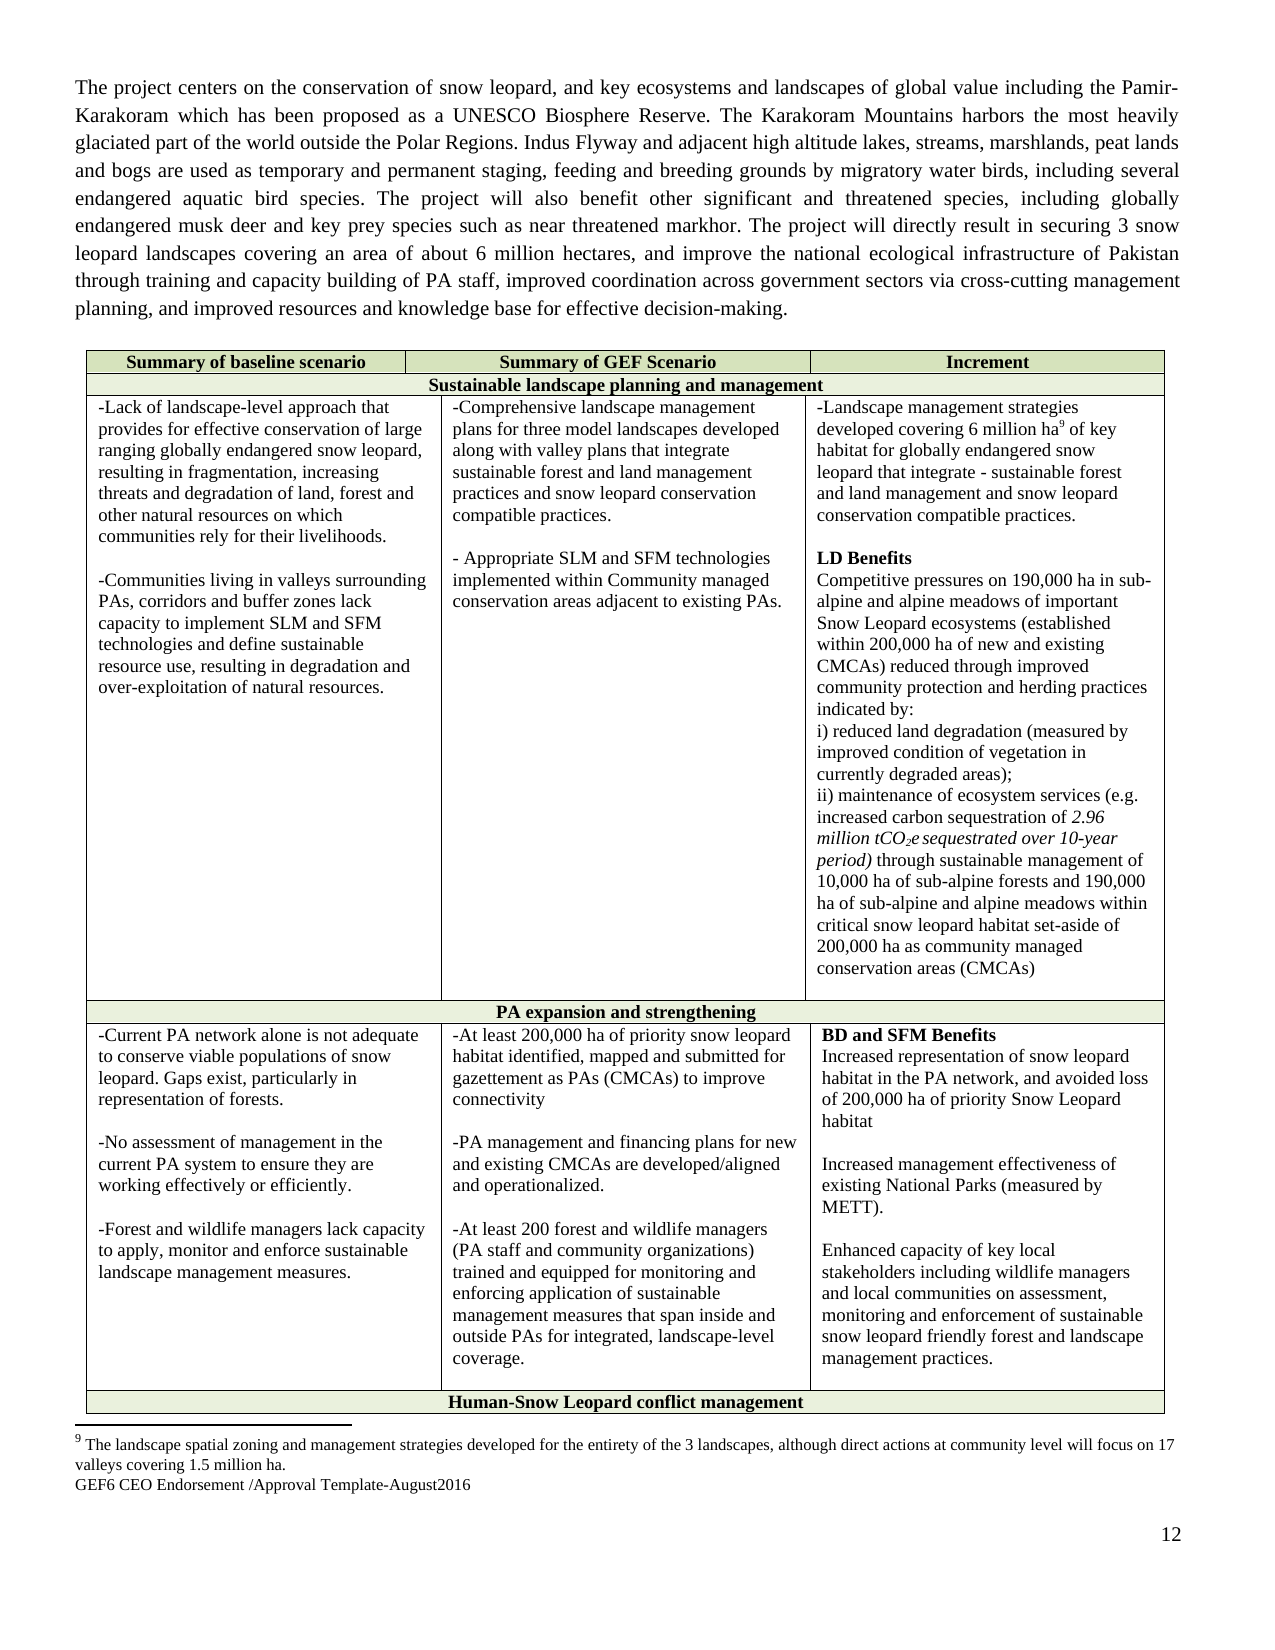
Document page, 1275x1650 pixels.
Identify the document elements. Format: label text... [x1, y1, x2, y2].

table_cell -Comprehensive landscape management plans for three model landscapes developed along with valley plans that integrate sustainable forest and land management practices and snow leopard conservation compatible practices. - Appropriate SLM and SFM technologies implemented within Community managed conservation areas adjacent to existing PAs. [442, 396, 805, 1000]
table_cell PA expansion and strengthening [87, 1001, 1164, 1022]
table_cell BD and SFM Benefits Increased representation of snow leopard habitat in the PA network, and avoided loss of 200,000 ha of priority Snow Leopard habitat Increased management effectiveness of existing National Parks (measured by METT). Enhanced capacity of key local stakeholders including wildlife managers and local communities on assessment, monitoring and enforcement of sustainable snow leopard friendly forest and landscape management practices. [811, 1024, 1164, 1390]
table_header Increment [811, 351, 1164, 372]
table_cell -Current PA network alone is not adequate to conserve viable populations of snow leopard. Gaps exist, particularly in representation of forests. -No assessment of management in the current PA system to ensure they are working effectively or efficiently. -Forest and wildlife managers lack capacity to apply, monitor and enforce sustainable landscape management measures. [87, 1024, 441, 1390]
table_header Summary of baseline scenario [87, 351, 405, 372]
table_cell -Landscape management strategies developed covering 6 million ha of key habitat for globally endangered snow leopard that integrate - sustainable forest and land management and snow leopard conservation compatible practices. LD Benefits Competitive pressures on 190,000 ha in sub-alpine and alpine meadows of important Snow Leopard ecosystems (established within 200,000 ha of new and existing CMCAs) reduced through improved community protection and herding practices indicated by: i) reduced land degradation (measured by improved condition of vegetation in currently degraded areas); ii) maintenance of ecosystem services (e.g. increased carbon sequestration of 2.96 million tCO2e sequestrated over 10-year period) through sustainable management of 10,000 ha of sub-alpine forests and 190,000 ha of sub-alpine and alpine meadows within critical snow leopard habitat set-aside of 200,000 ha as community managed conservation areas (CMCAs) [806, 396, 1164, 1000]
text The project centers on the conservation of snow leopard, and key ecosystems and landscapes of global value including the Pamir-Karakoram which has been proposed as a UNESCO Biosphere Reserve. The Karakoram Mountains harbors the most heavily glaciated part of the world outside the Polar Regions. Indus Flyway and adjacent high altitude lakes, streams, marshlands, peat lands and bogs are used as temporary and permanent staging, feeding and breeding grounds by migratory water birds, including several endangered aquatic bird species. The project will also benefit other significant and threatened species, including globally endangered musk deer and key prey species such as near threatened markhor. The project will directly result in securing 3 snow leopard landscapes covering an area of about 6 million hectares, and improve the national ecological infrastructure of Pakistan through training and capacity building of PA staff, improved coordination across government sectors via cross-cutting management planning, and improved resources and knowledge base for effective decision-making. [75, 75, 1181, 320]
table_cell Sustainable landscape planning and management [87, 374, 1164, 395]
table_cell -At least 200,000 ha of priority snow leopard habitat identified, mapped and submitted for gazettement as PAs (CMCAs) to improve connectivity -PA management and financing plans for new and existing CMCAs are developed/aligned and operationalized. -At least 200 forest and wildlife managers (PA staff and community organizations) trained and equipped for monitoring and enforcing application of sustainable management measures that span inside and outside PAs for integrated, landscape-level coverage. [442, 1024, 810, 1390]
table_header Summary of GEF Scenario [406, 351, 810, 372]
table_cell Human-Snow Leopard conflict management [87, 1391, 1164, 1413]
table_cell -Lack of landscape-level approach that provides for effective conservation of large ranging globally endangered snow leopard, resulting in fragmentation, increasing threats and degradation of land, forest and other natural resources on which communities rely for their livelihoods. -Communities living in valleys surrounding PAs, corridors and buffer zones lack capacity to implement SLM and SFM technologies and define sustainable resource use, resulting in degradation and over-exploitation of natural resources. [87, 396, 441, 1000]
